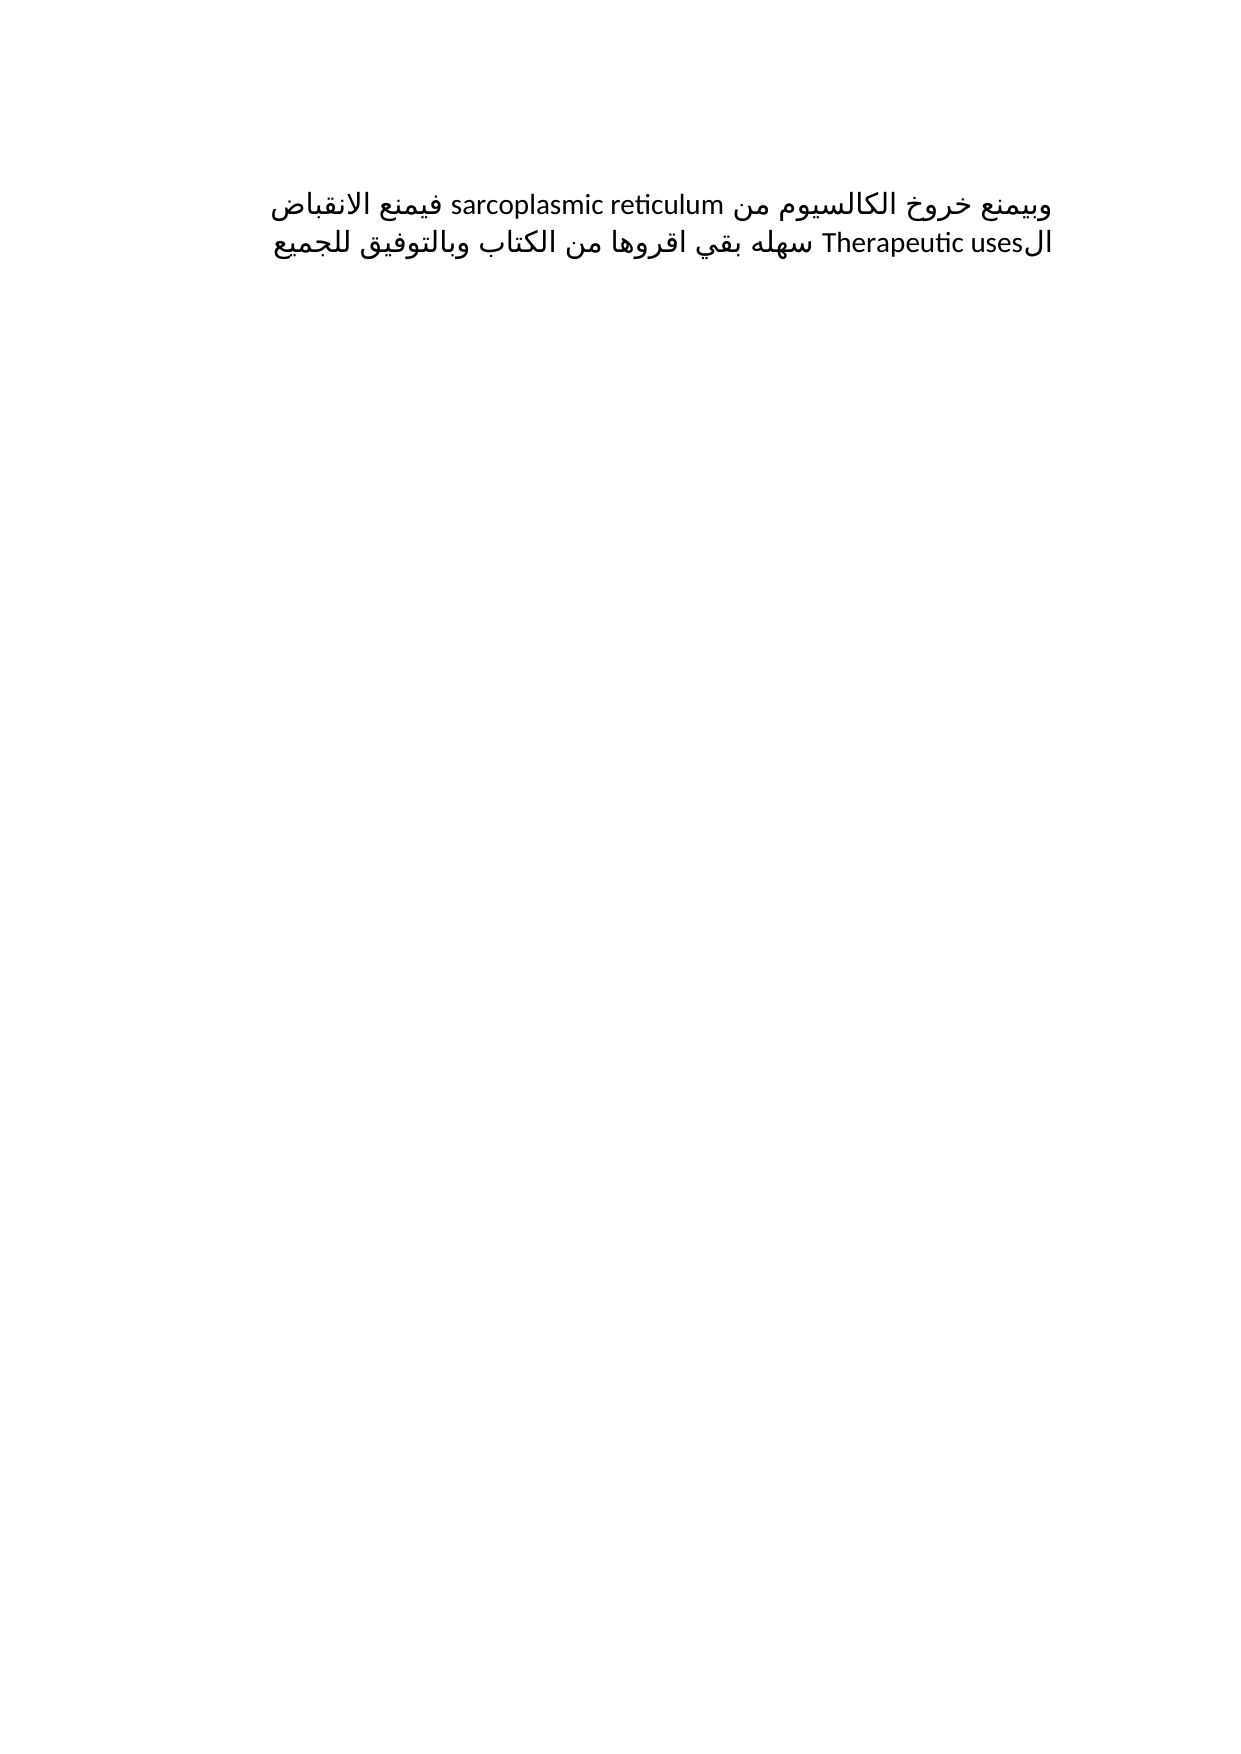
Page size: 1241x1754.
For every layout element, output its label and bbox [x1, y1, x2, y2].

text [187, 150, 1053, 260]
